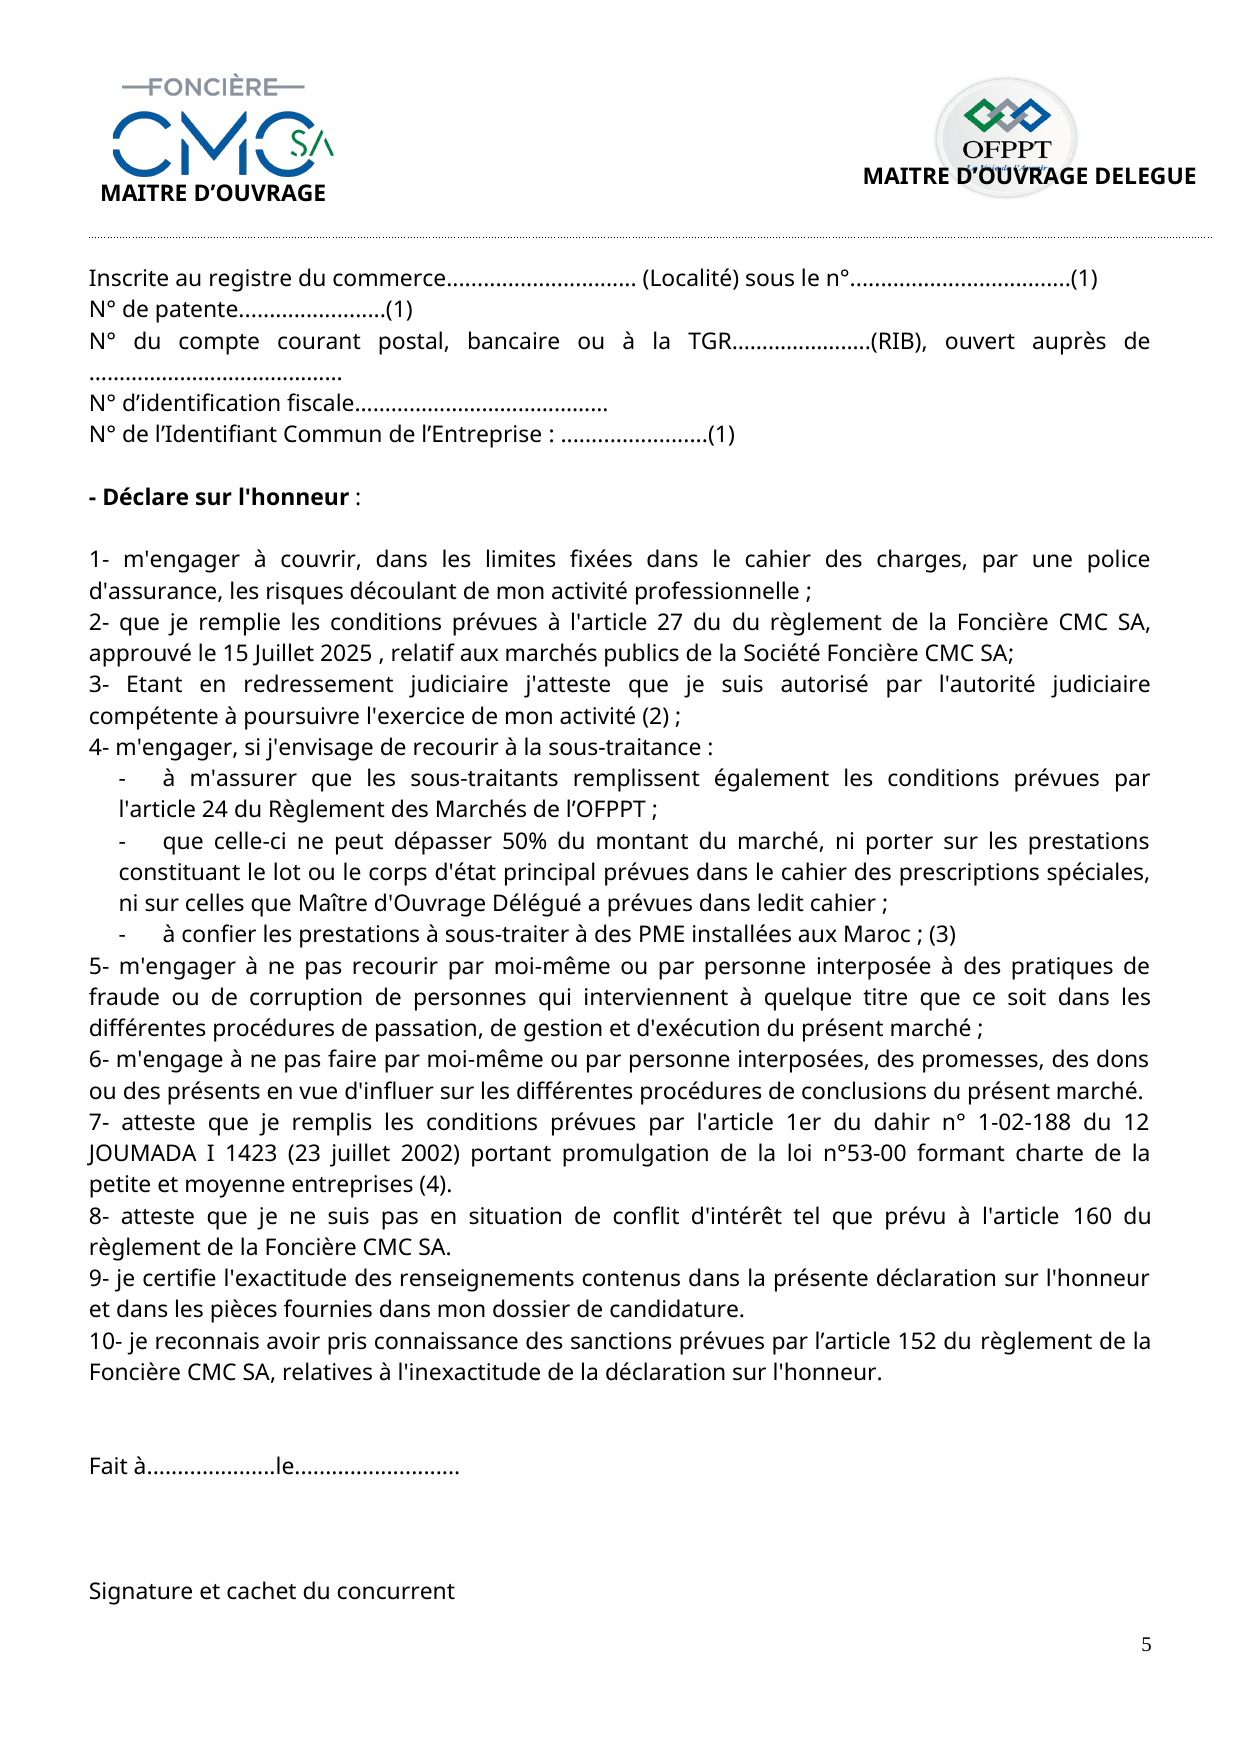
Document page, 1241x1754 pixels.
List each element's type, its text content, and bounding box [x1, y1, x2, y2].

text N° du compte courant postal, bancaire ou à la TGR…………………..(RIB), ouvert auprès de …………………………………… [89, 324, 1152, 387]
text 9- je certifie l'exactitude des renseignements contenus dans la présente déclaration sur l'honneur et dans les pièces fournies dans mon dossier de candidature. [89, 1262, 1152, 1324]
text 4- m'engager, si j'envisage de recourir à la sous-traitance : [89, 731, 1152, 762]
text 6- m'engage à ne pas faire par moi-même ou par personne interposées, des promesses, des dons ou des présents en vue d'influer sur les différentes procédures de conclusions du présent marché. [89, 1043, 1152, 1106]
text - à confier les prestations à sous-traiter à des PME installées aux Maroc ; (3) [118, 918, 1152, 949]
text N° de l’Identifiant Commun de l’Entreprise : ........................(1) [89, 418, 1152, 449]
text N° d’identification fiscale…………………………………… [89, 387, 1152, 418]
text Inscrite au registre du commerce............................... (Localité) sous le n°....................................(1) [89, 262, 1152, 293]
text - à m'assurer que les sous-traitants remplissent également les conditions prévues par l'article 24 du Règlement des Marchés de l’OFPPT ; [118, 762, 1152, 824]
text - que celle-ci ne peut dépasser 50% du montant du marché, ni porter sur les prestations constituant le lot ou le corps d'état principal prévues dans le cahier des prescriptions spéciales, ni sur celles que Maître d'Ouvrage Délégué a prévues dans ledit cahier ; [118, 824, 1152, 918]
text 7- atteste que je remplis les conditions prévues par l'article 1er du dahir n° 1-02-188 du 12 JOUMADA I 1423 (23 juillet 2002) portant promulgation de la loi n°53-00 formant charte de la petite et moyenne entreprises (4). [89, 1106, 1152, 1199]
text 1- m'engager à couvrir, dans les limites fixées dans le cahier des charges, par une police d'assurance, les risques découlant de mon activité professionnelle ; [89, 543, 1152, 606]
text 8- atteste que je ne suis pas en situation de conflit d'intérêt tel que prévu à l'article 160 du règlement de la Foncière CMC SA. [89, 1199, 1152, 1262]
text 5- m'engager à ne pas recourir par moi-même ou par personne interposée à des pratiques de fraude ou de corruption de personnes qui interviennent à quelque titre que ce soit dans les différentes procédures de passation, de gestion et d'exécution du présent marché ; [89, 949, 1152, 1043]
text 2- que je remplie les conditions prévues à l'article 27 du du règlement de la Foncière CMC SA, approuvé le 15 Juillet 2025 , relatif aux marchés publics de la Société Foncière CMC SA; [89, 606, 1152, 668]
picture [930, 73, 1082, 202]
text - Déclare sur l'honneur : [89, 481, 1152, 512]
text N° de patente........................(1) [89, 293, 1152, 324]
text 3- Etant en redressement judiciaire j'atteste que je suis autorisé par l'autorité judiciaire compétente à poursuivre l'exercice de mon activité (2) ; [89, 668, 1152, 731]
text 10- je reconnais avoir pris connaissance des sanctions prévues par l’article 152 du règlement de la Foncière CMC SA, relatives à l'inexactitude de la déclaration sur l'honneur. [89, 1324, 1152, 1387]
text Signature et cachet du concurrent [89, 1574, 1152, 1606]
picture [112, 73, 334, 177]
text Fait à.....................le........................... [89, 1449, 1152, 1481]
